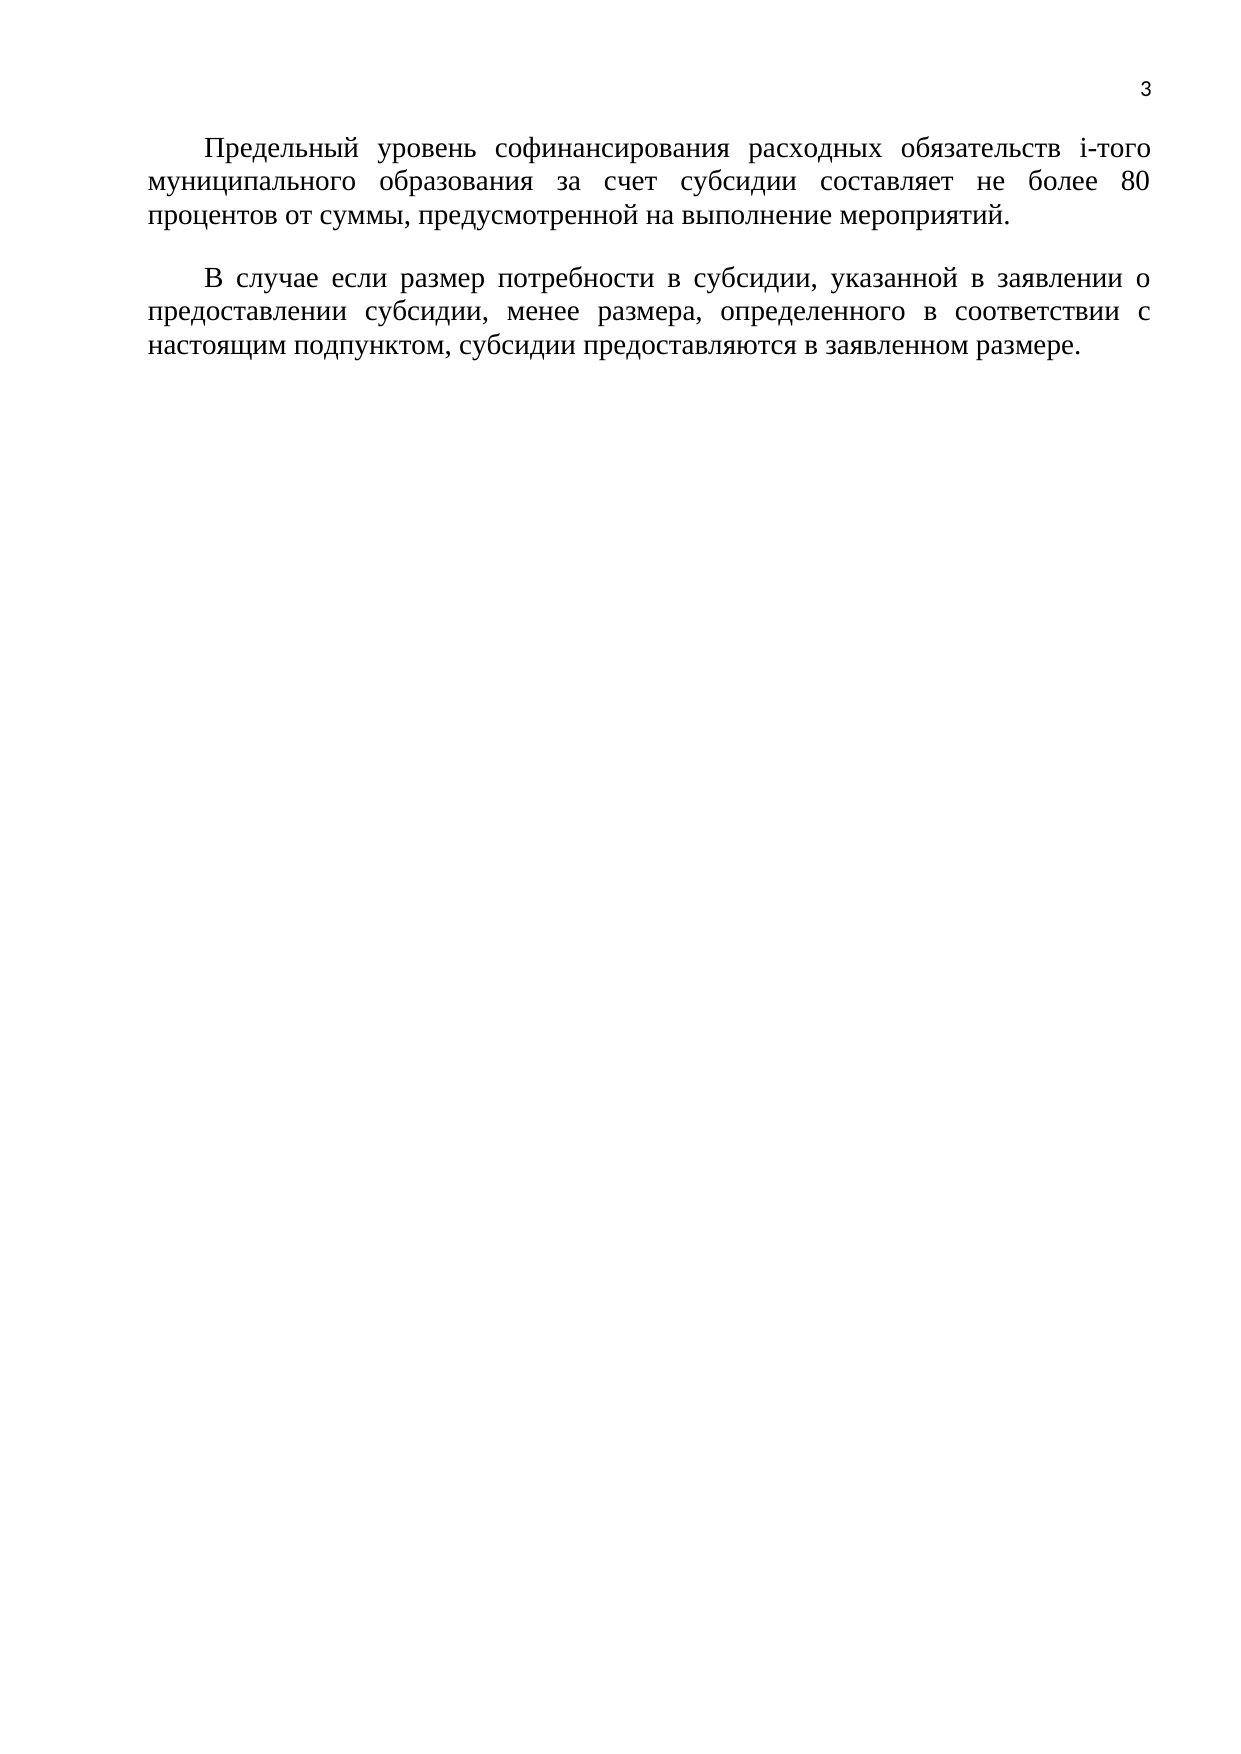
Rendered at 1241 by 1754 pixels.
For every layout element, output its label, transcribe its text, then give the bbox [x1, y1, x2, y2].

text Предельный уровень софинансирования расходных обязательств i-того муниципального образования за счет субсидии составляет не более 80 процентов от суммы, предусмотренной на выполнение мероприятий. [148, 130, 1152, 231]
text В случае если размер потребности в субсидии, указанной в заявлении о предоставлении субсидии, менее размера, определенного в соответствии с настоящим подпунктом, субсидии предоставляются в заявленном размере. [148, 260, 1152, 360]
